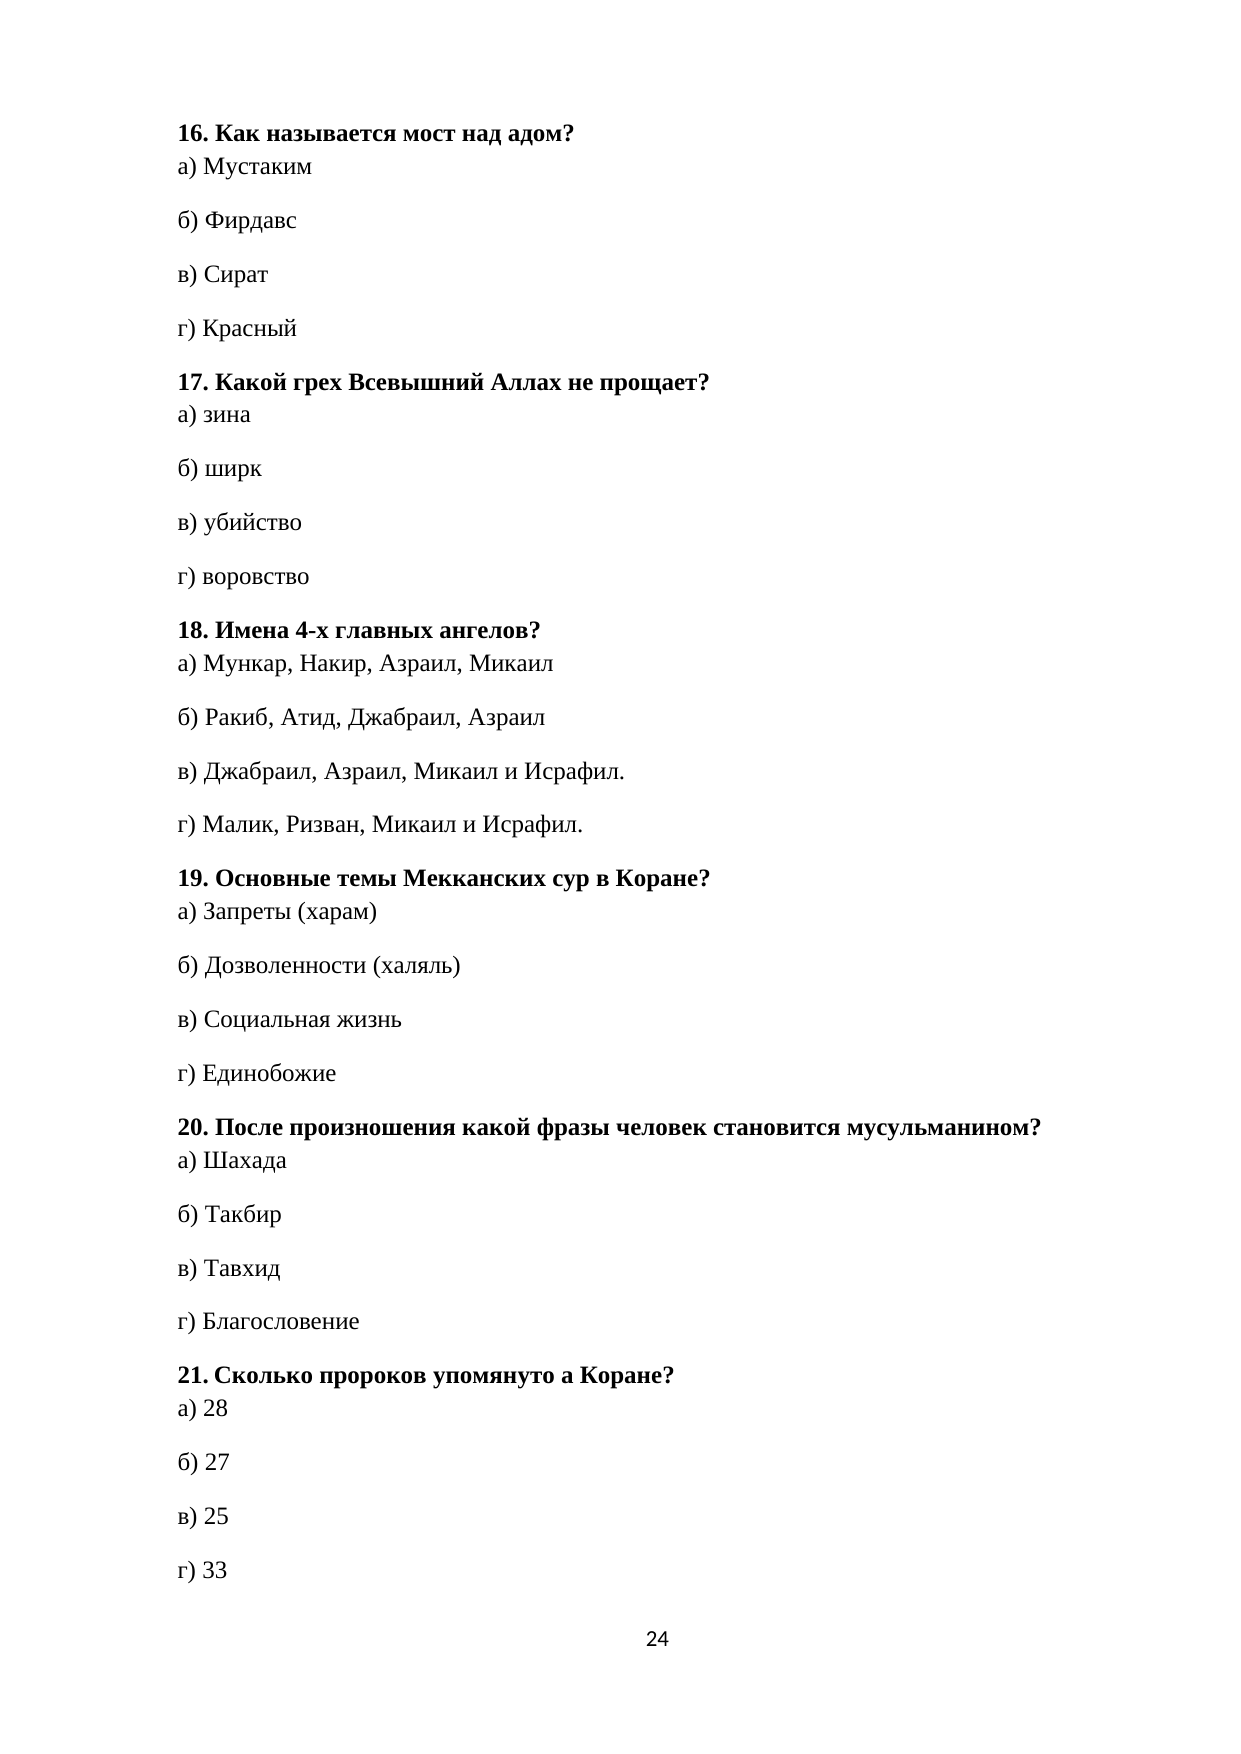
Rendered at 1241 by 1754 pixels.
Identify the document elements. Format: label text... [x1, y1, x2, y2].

text 21. Сколько пророков упомянуто а Коране? [177, 1360, 1137, 1389]
text б) Ракиб, Атид, Джабраил, Азраил [177, 702, 1137, 731]
text г) Малик, Ризван, Микаил и Исрафил. [177, 809, 1137, 838]
text а) Запреты (харам) [177, 896, 1137, 925]
text г) Красный [177, 313, 1137, 341]
text г) Благословение [177, 1306, 1137, 1335]
text в) Джабраил, Азраил, Микаил и Исрафил. [177, 756, 1137, 784]
text б) Такбир [177, 1199, 1137, 1227]
text 16. Как называется мост над адом? [177, 118, 1137, 147]
text б) Фирдавс [177, 205, 1137, 234]
text г) воровство [177, 561, 1137, 590]
text а) Мустаким [177, 151, 1137, 180]
text в) Тавхид [177, 1253, 1137, 1281]
text а) зина [177, 399, 1137, 428]
text г) 33 [177, 1555, 1137, 1584]
text в) 25 [177, 1501, 1137, 1530]
text а) 28 [177, 1393, 1137, 1422]
text в) Сират [177, 259, 1137, 288]
text а) Шахада [177, 1145, 1137, 1174]
text а) Мункар, Накир, Азраил, Микаил [177, 648, 1137, 677]
text 18. Имена 4-х главных ангелов? [177, 615, 1137, 644]
text в) убийство [177, 507, 1137, 536]
text б) 27 [177, 1447, 1137, 1476]
text 17. Какой грех Всевышний Аллах не прощает? [177, 367, 1137, 395]
text г) Единобожие [177, 1058, 1137, 1087]
text б) Дозволенности (халяль) [177, 950, 1137, 979]
text б) ширк [177, 453, 1137, 482]
text в) Социальная жизнь [177, 1004, 1137, 1033]
text 20. После произношения какой фразы человек становится мусульманином? [177, 1112, 1137, 1141]
text 19. Основные темы Мекканских сур в Коране? [177, 863, 1137, 892]
